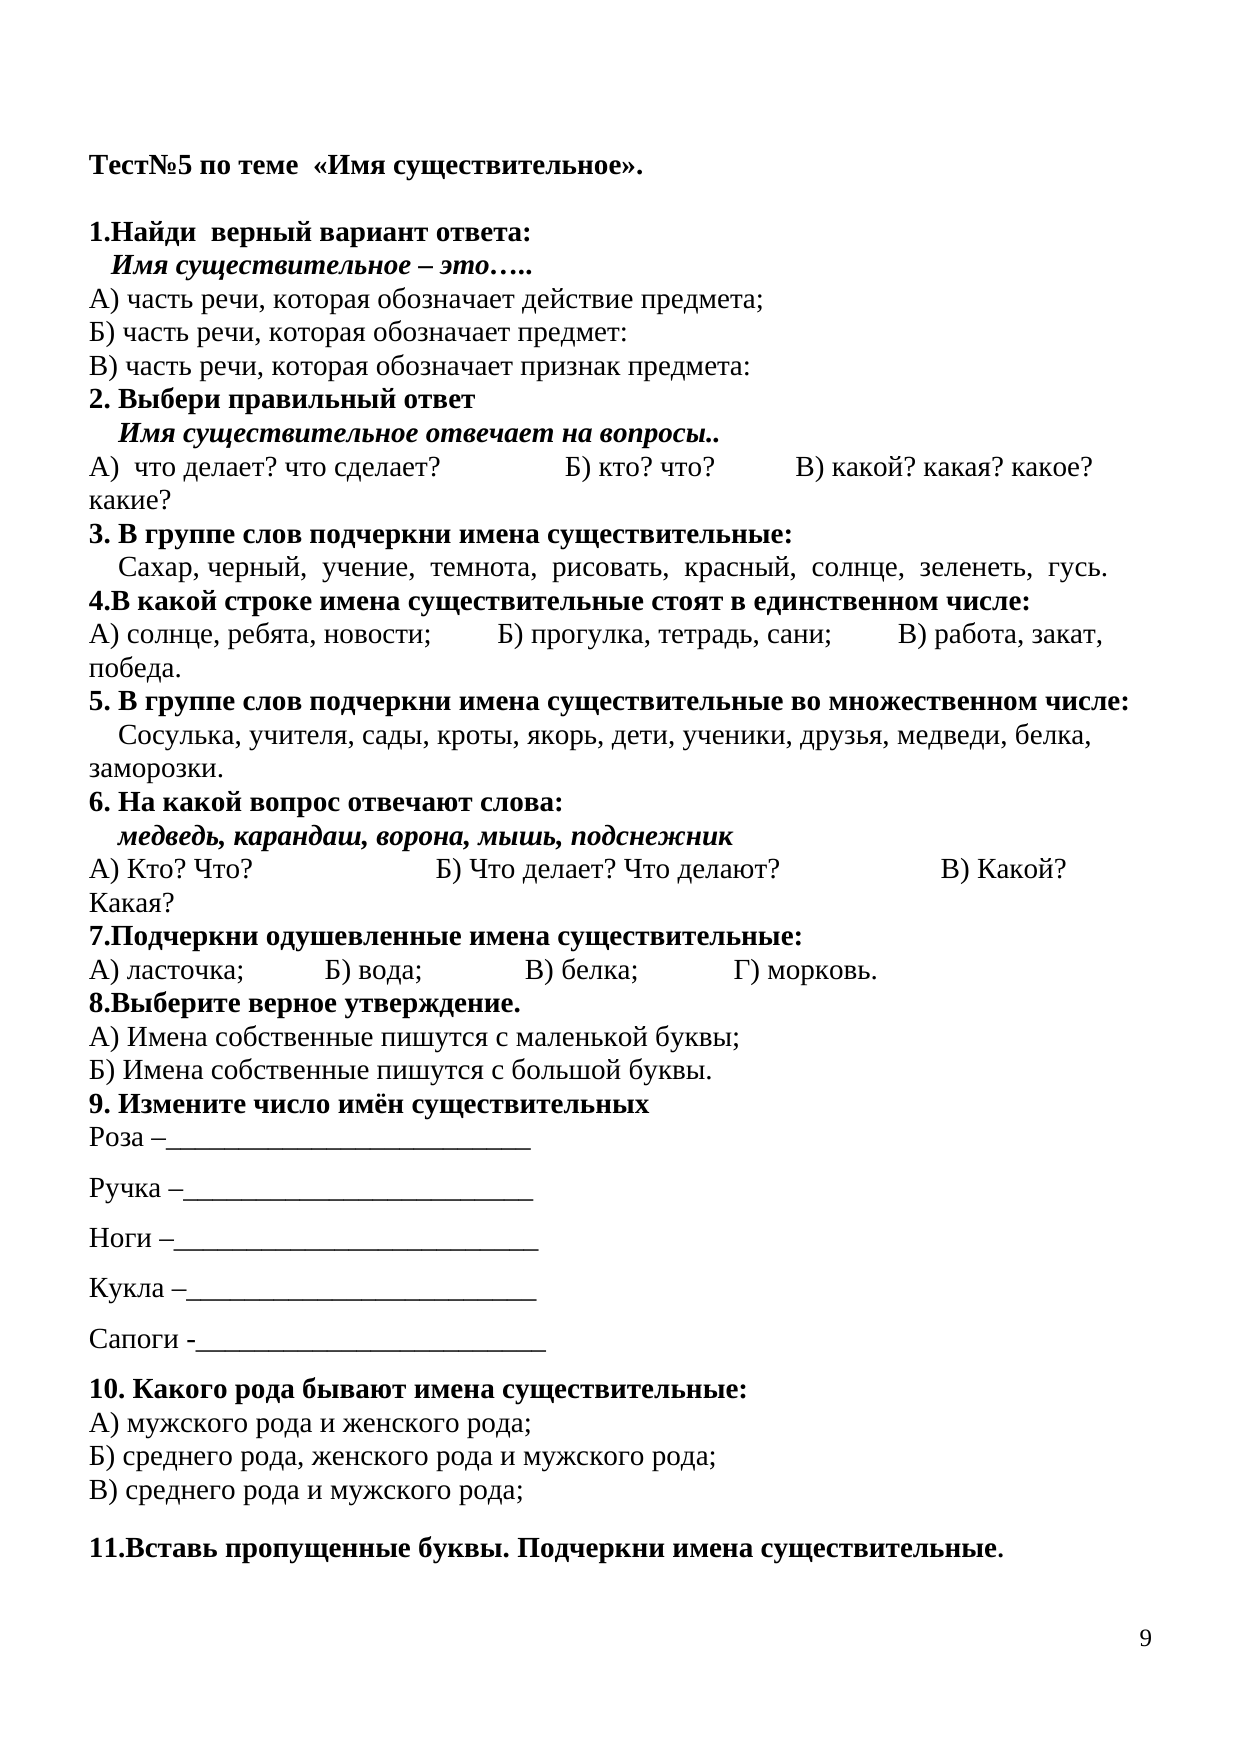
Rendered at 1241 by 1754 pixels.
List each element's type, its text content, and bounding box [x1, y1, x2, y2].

text А) часть речи, которая обозначает действие предмета; [89, 281, 1152, 314]
text А) ласточка; Б) вода; В) белка; Г) морковь. [89, 952, 1152, 985]
text В) среднего рода и мужского рода; [89, 1472, 1152, 1505]
text Сосулька, учителя, сады, кроты, якорь, дети, ученики, друзья, медведи, белка, заморозки. [89, 717, 1152, 784]
text 3. В группе слов подчеркни имена существительные: [89, 516, 1152, 549]
text Имя существительное – это….. [89, 247, 1152, 281]
text Кукла –________________________ [89, 1271, 1152, 1304]
text А) Кто? Что? Б) Что делает? Что делают? В) Какой? Какая? [89, 851, 1152, 918]
text Ручка –________________________ [89, 1170, 1152, 1203]
text Имя существительное отвечает на вопросы.. [89, 415, 1152, 449]
text Сахар, черный, учение, темнота, рисовать, красный, солнце, зеленеть, гусь. [89, 549, 1152, 583]
text 9. Измените число имён существительных [89, 1086, 1152, 1119]
text 6. На какой вопрос отвечают слова: [89, 784, 1152, 818]
text 4.В какой строке имена существительные стоят в единственном числе: [89, 583, 1152, 616]
text 1.Найди верный вариант ответа: [89, 214, 1152, 247]
text Б) часть речи, которая обозначает предмет: [89, 314, 1152, 348]
text 5. В группе слов подчеркни имена существительные во множественном числе: [89, 683, 1152, 717]
text В) часть речи, которая обозначает признак предмета: [89, 348, 1152, 382]
text Сапоги -________________________ [89, 1321, 1152, 1354]
text Б) среднего рода, женского рода и мужского рода; [89, 1438, 1152, 1472]
text Тест№5 по теме «Имя существительное». [89, 147, 1152, 180]
text Б) Имена собственные пишутся с большой буквы. [89, 1052, 1152, 1086]
text 7.Подчеркни одушевленные имена существительные: [89, 918, 1152, 952]
text медведь, карандаш, ворона, мышь, подснежник [89, 818, 1152, 851]
text 10. Какого рода бывают имена существительные: [89, 1371, 1152, 1405]
text 11.Вставь пропущенные буквы. Подчеркни имена существительные. [89, 1530, 1152, 1564]
text Ноги –_________________________ [89, 1220, 1152, 1254]
text А) что делает? что сделает? Б) кто? что? В) какой? какая? какое? какие? [89, 449, 1152, 516]
text А) Имена собственные пишутся с маленькой буквы; [89, 1019, 1152, 1052]
text 8.Выберите верное утверждение. [89, 985, 1152, 1019]
text А) солнце, ребята, новости; Б) прогулка, тетрадь, сани; В) работа, закат, победа. [89, 616, 1152, 683]
text А) мужского рода и женского рода; [89, 1405, 1152, 1438]
text 2. Выбери правильный ответ [89, 382, 1152, 415]
text Роза –_________________________ [89, 1119, 1152, 1153]
